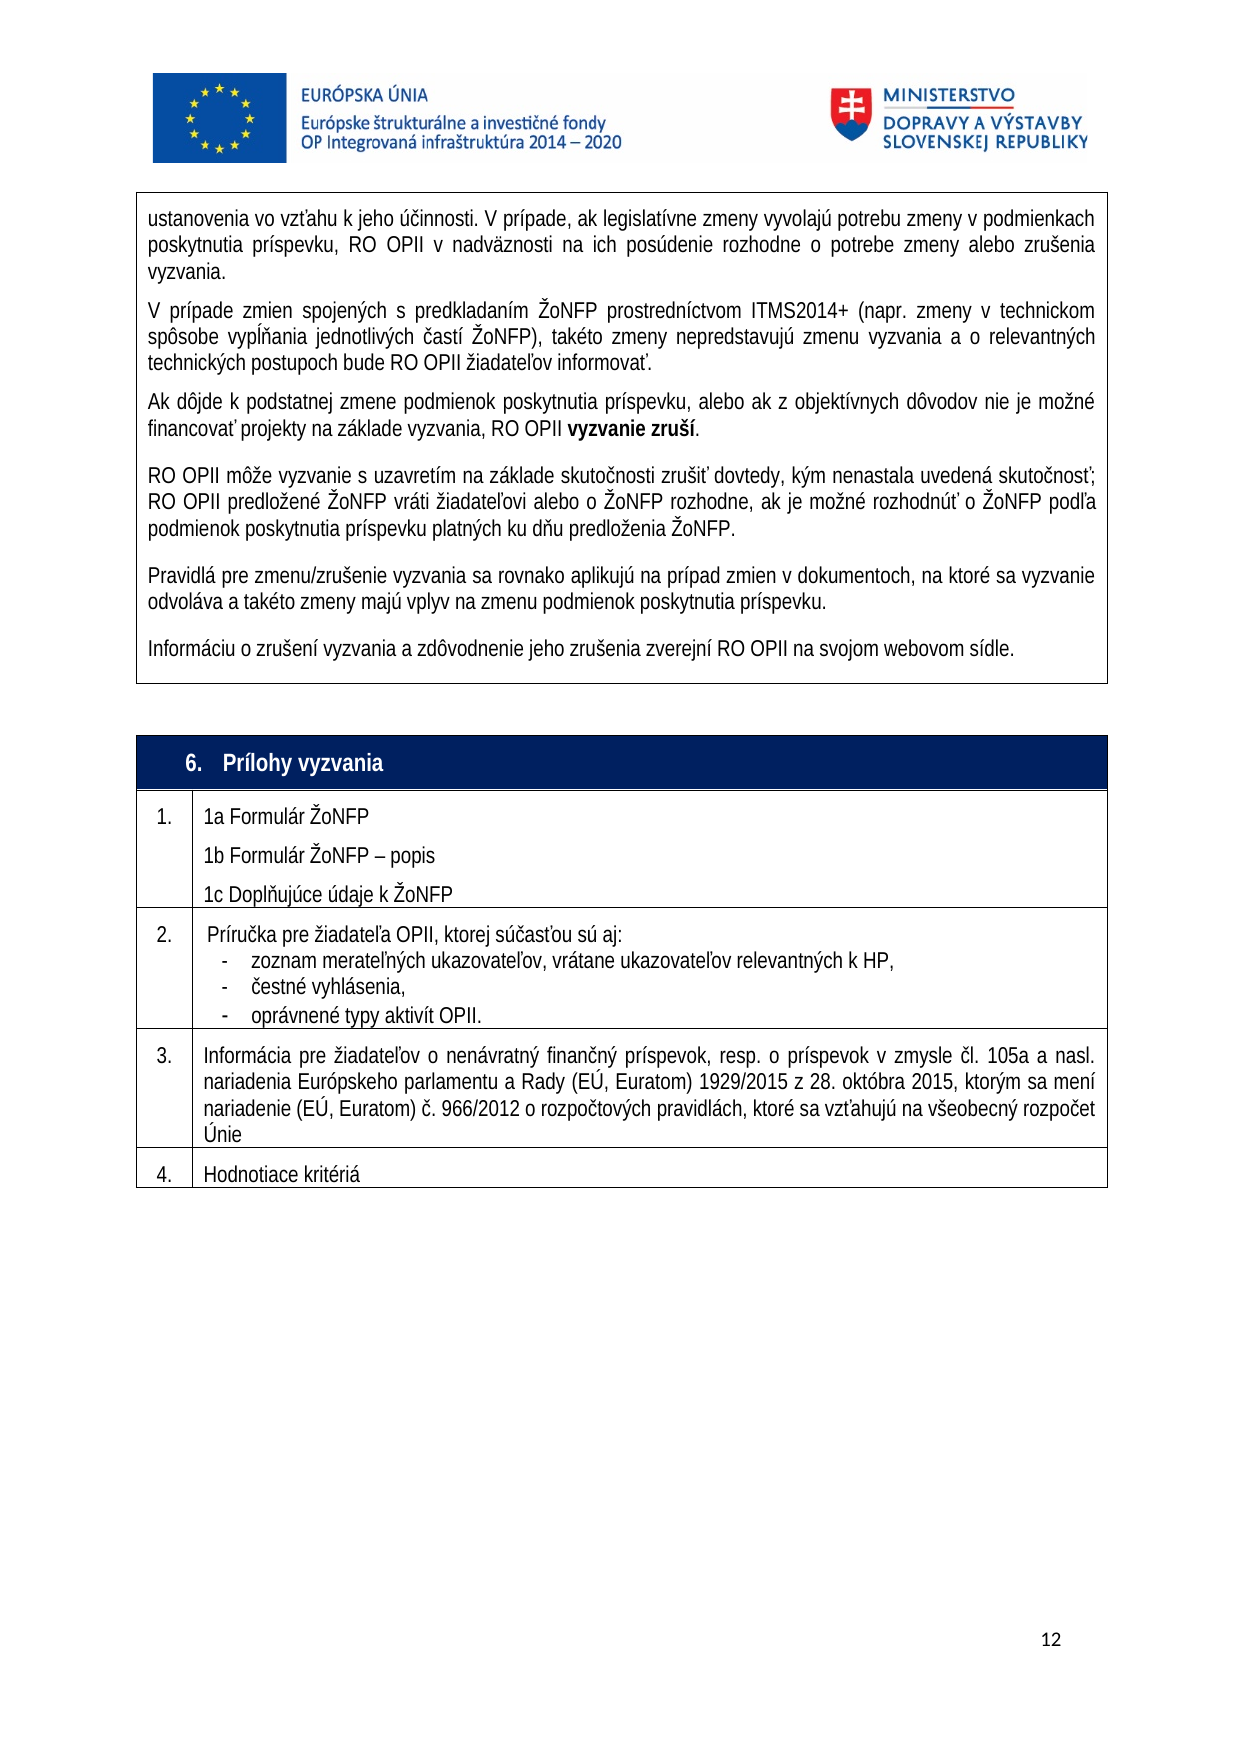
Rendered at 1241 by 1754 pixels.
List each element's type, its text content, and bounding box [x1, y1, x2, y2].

picture [152, 73, 1088, 163]
table_cell 4. [137, 1148, 192, 1187]
table_cell 3. [137, 1029, 192, 1147]
table_cell 1a Formulár ŽoNFP 1b Formulár ŽoNFP – popis 1c Doplňujúce údaje k ŽoNFP [193, 791, 1107, 907]
table_cell 1. [137, 791, 192, 907]
table_header Prílohy vyzvania [137, 736, 1107, 789]
table_cell 2. [137, 908, 192, 1028]
table_cell Hodnotiace kritériá [193, 1148, 1107, 1187]
table_cell Príručka pre žiadateľa OPII, ktorej súčasťou sú aj: zoznam merateľných ukazovateľov, vrátane ukazovateľov relevantných k HP, čestné vyhlásenia, oprávnené typy aktivít OPII. [193, 908, 1107, 1028]
table_cell Informácia pre žiadateľov o nenávratný finančný príspevok, resp. o príspevok v zmysle čl. 105a a nasl. nariadenia Európskeho parlamentu a Rady (EÚ, Euratom) 1929/2015 z 28. októbra 2015, ktorým sa mení nariadenie (EÚ, Euratom) č. 966/2012 o rozpočtových pravidlách, ktoré sa vzťahujú na všeobecný rozpočet Únie [193, 1029, 1107, 1147]
